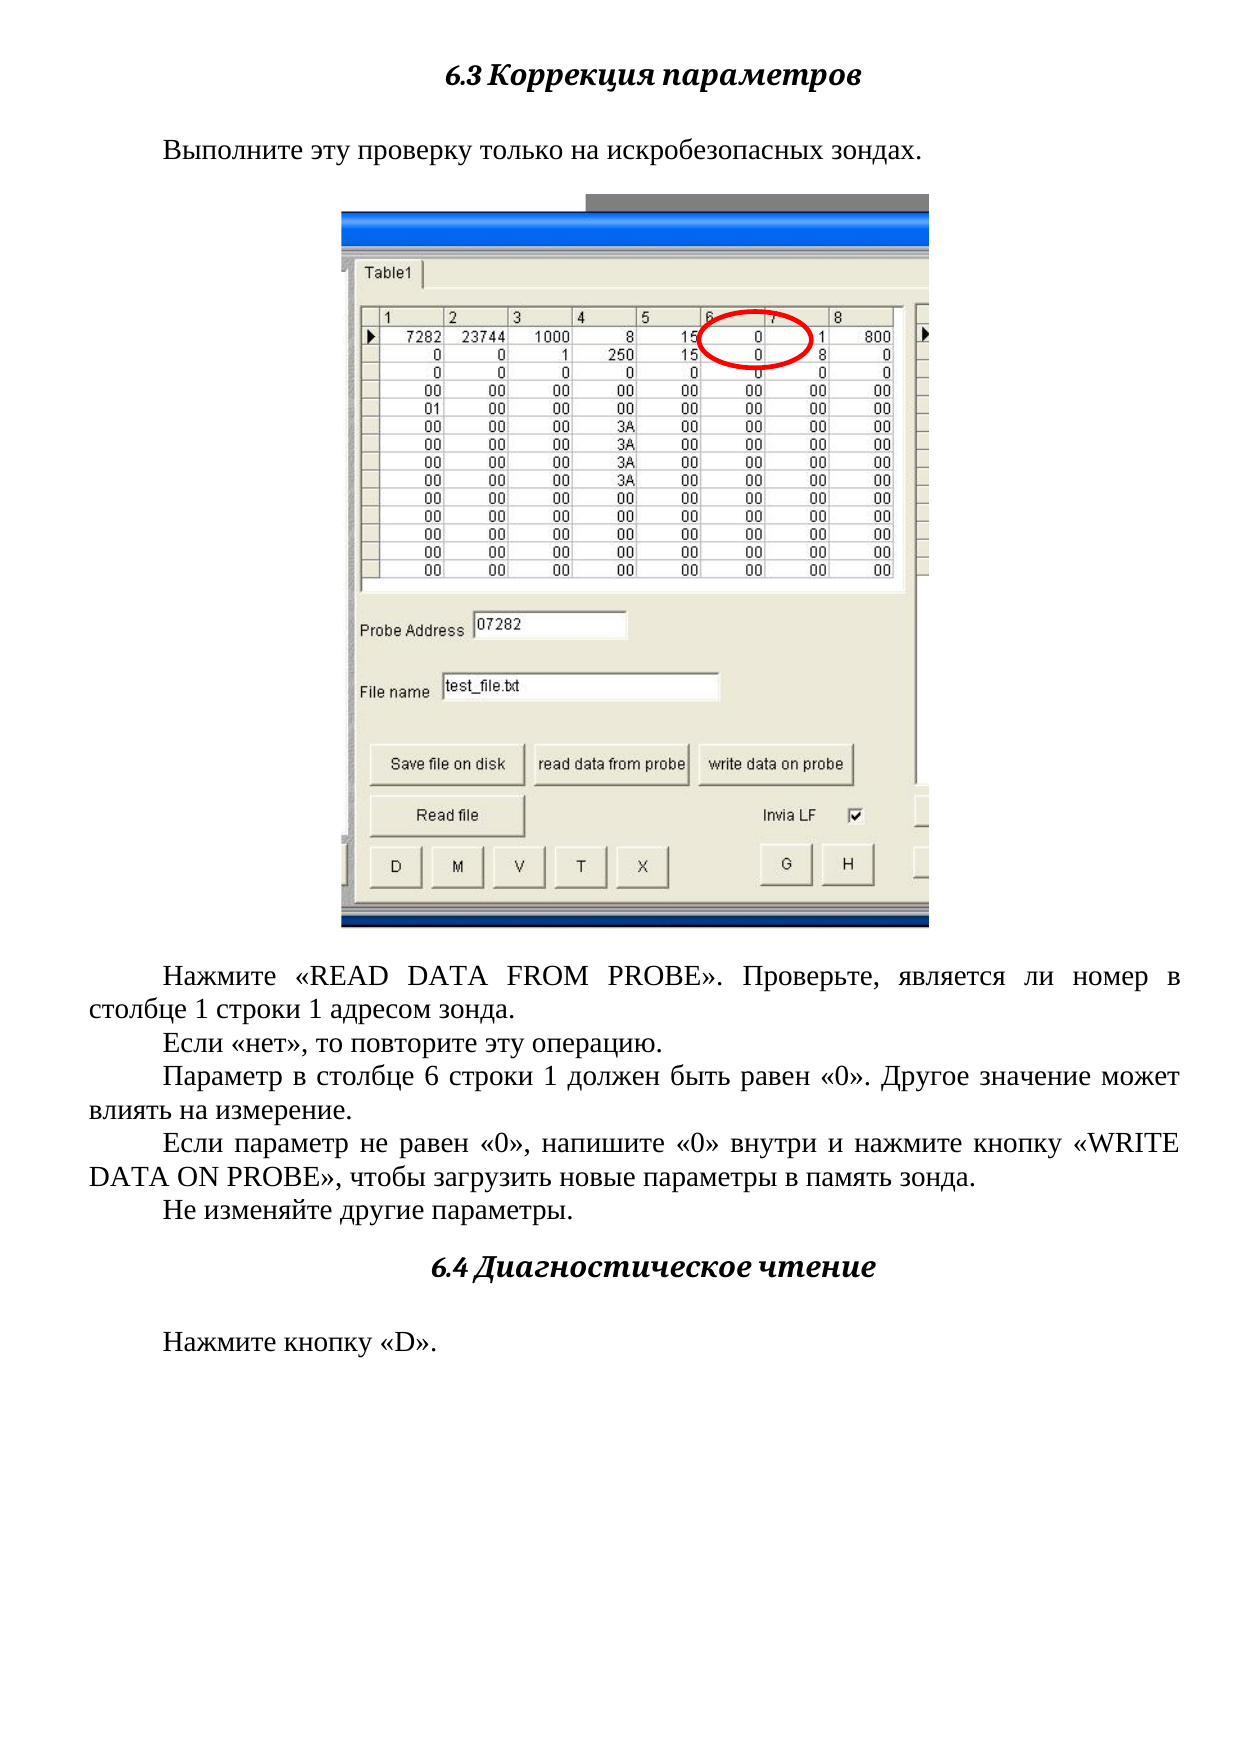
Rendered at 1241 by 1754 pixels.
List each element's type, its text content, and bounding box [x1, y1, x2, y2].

text Нажмите кнопку «D». [89, 1324, 1181, 1358]
text Выполните эту проверку только на искробезопасных зондах. [89, 132, 1181, 166]
subtitle 6.4 Диагностическое чтение [126, 1251, 1181, 1284]
text Нажмите «READ DATA FROM PROBE». Проверьте, является ли номер в столбце 1 строки 1 адресом зонда. [89, 958, 1181, 1025]
text Если «нет», то повторите эту операцию. [89, 1025, 1181, 1058]
subtitle 6.3 Коррекция параметров [126, 59, 1181, 93]
text Если параметр не равен «0», напишите «0» внутри и нажмите кнопку «WRITE DATA ON PROBE», чтобы загрузить новые параметры в память зонда. [89, 1125, 1181, 1192]
picture [341, 194, 929, 929]
text Параметр в столбце 6 строки 1 должен быть равен «0». Другое значение может влиять на измерение. [89, 1058, 1181, 1125]
text Не изменяйте другие параметры. [89, 1192, 1181, 1226]
